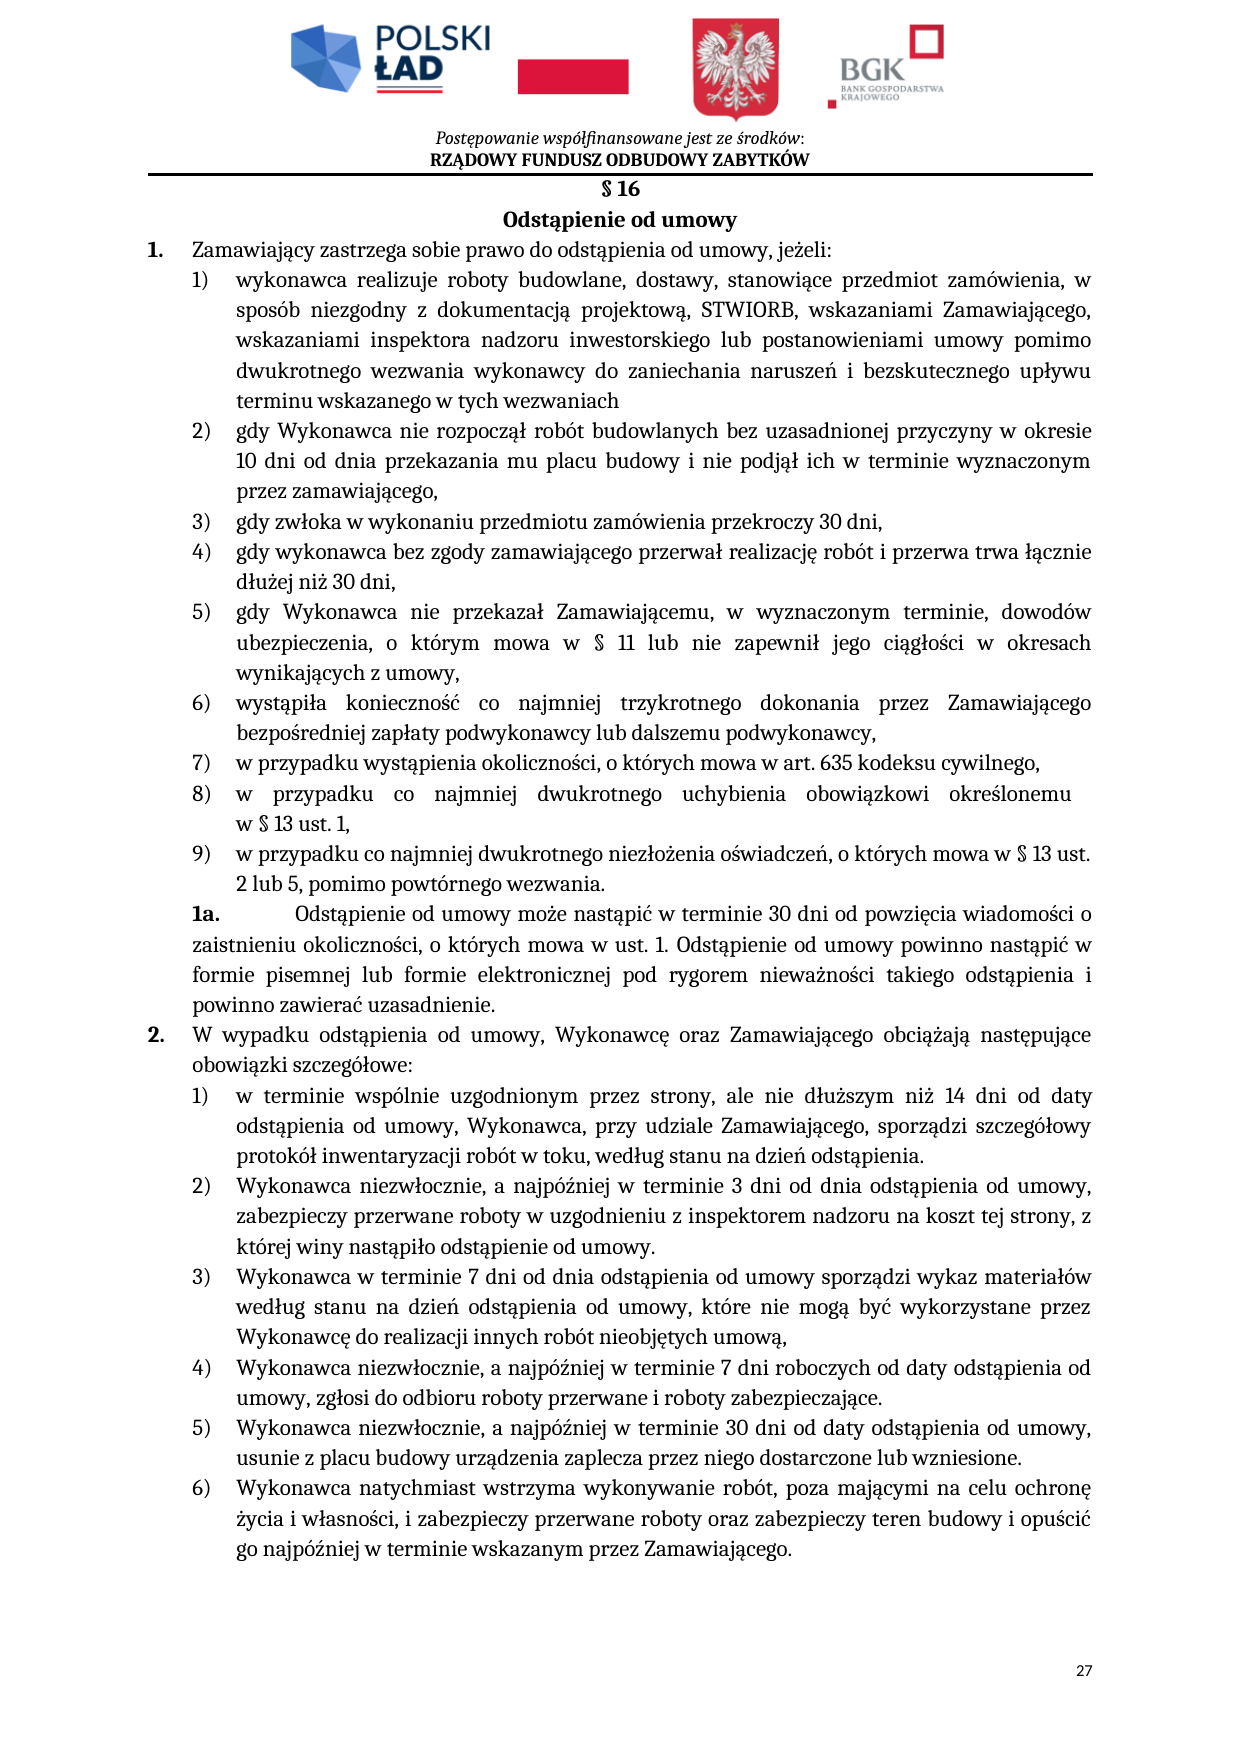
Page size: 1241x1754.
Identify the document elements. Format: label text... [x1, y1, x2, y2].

list Wykonawca niezwłocznie, a najpóźniej w terminie 30 dni od daty odstąpienia od umowy, usunie z placu budowy urządzenia zaplecza przez niego dostarczone lub wzniesione. [192, 1415, 1093, 1471]
text 1a. Odstąpienie od umowy może nastąpić w terminie 30 dni od powzięcia wiadomości o zaistnieniu okoliczności, o których mowa w ust. 1. Odstąpienie od umowy powinno nastąpić w formie pisemnej lub formie elektronicznej pod rygorem nieważności takiego odstąpienia i powinno zawierać uzasadnienie. [192, 901, 1093, 1018]
list Wykonawca natychmiast wstrzyma wykonywanie robót, poza mającymi na celu ochronę życia i własności, i zabezpieczy przerwane roboty oraz zabezpieczy teren budowy i opuścić go najpóźniej w terminie wskazanym przez Zamawiającego. [192, 1475, 1093, 1562]
list Wykonawca niezwłocznie, a najpóźniej w terminie 3 dni od dnia odstąpienia od umowy, zabezpieczy przerwane roboty w uzgodnieniu z inspektorem nadzoru na koszt tej strony, z której winy nastąpiło odstąpienie od umowy. [192, 1173, 1093, 1260]
list w przypadku co najmniej dwukrotnego uchybienia obowiązkowi określonemu w § 13 ust. 1, [192, 780, 1093, 837]
list w przypadku co najmniej dwukrotnego niezłożenia oświadczeń, o których mowa w § 13 ust. 2 lub 5, pomimo powtórnego wezwania. [192, 841, 1093, 897]
text § 16 [148, 176, 1093, 202]
list gdy Wykonawca nie rozpoczął robót budowlanych bez uzasadnionej przyczyny w okresie 10 dni od dnia przekazania mu placu budowy i nie podjął ich w terminie wyznaczonym przez zamawiającego, [192, 418, 1093, 504]
list w przypadku wystąpienia okoliczności, o których mowa w art. 635 kodeksu cywilnego, [192, 750, 1093, 776]
text Odstąpienie od umowy [148, 206, 1093, 233]
list wykonawca realizuje roboty budowlane, dostawy, stanowiące przedmiot zamówienia, w sposób niezgodny z dokumentacją projektową, STWIORB, wskazaniami Zamawiającego, wskazaniami inspektora nadzoru inwestorskiego lub postanowieniami umowy pomimo dwukrotnego wezwania wykonawcy do zaniechania naruszeń i bezskutecznego upływu terminu wskazanego w tych wezwaniach [192, 267, 1093, 414]
list gdy wykonawca bez zgody zamawiającego przerwał realizację robót i przerwa trwa łącznie dłużej niż 30 dni, [192, 539, 1093, 595]
list Wykonawca w terminie 7 dni od dnia odstąpienia od umowy sporządzi wykaz materiałów według stanu na dzień odstąpienia od umowy, które nie mogą być wykorzystane przez Wykonawcę do realizacji innych robót nieobjętych umową, [192, 1264, 1093, 1350]
list gdy zwłoka w wykonaniu przedmiotu zamówienia przekroczy 30 dni, [192, 508, 1093, 535]
list wystąpiła konieczność co najmniej trzykrotnego dokonania przez Zamawiającego bezpośredniej zapłaty podwykonawcy lub dalszemu podwykonawcy, [192, 690, 1093, 746]
list W wypadku odstąpienia od umowy, Wykonawcę oraz Zamawiającego obciążają następujące obowiązki szczegółowe: [148, 1022, 1093, 1078]
list gdy Wykonawca nie przekazał Zamawiającemu, w wyznaczonym terminie, dowodów ubezpieczenia, o którym mowa w § 11 lub nie zapewnił jego ciągłości w okresach wynikających z umowy, [192, 599, 1093, 686]
list Zamawiający zastrzega sobie prawo do odstąpienia od umowy, jeżeli: [148, 237, 1093, 263]
list Wykonawca niezwłocznie, a najpóźniej w terminie 7 dni roboczych od daty odstąpienia od umowy, zgłosi do odbioru roboty przerwane i roboty zabezpieczające. [192, 1354, 1093, 1411]
list w terminie wspólnie uzgodnionym przez strony, ale nie dłuższym niż 14 dni od daty odstąpienia od umowy, Wykonawca, przy udziale Zamawiającego, sporządzi szczegółowy protokół inwentaryzacji robót w toku, według stanu na dzień odstąpienia. [192, 1082, 1093, 1169]
picture [275, 0, 965, 128]
